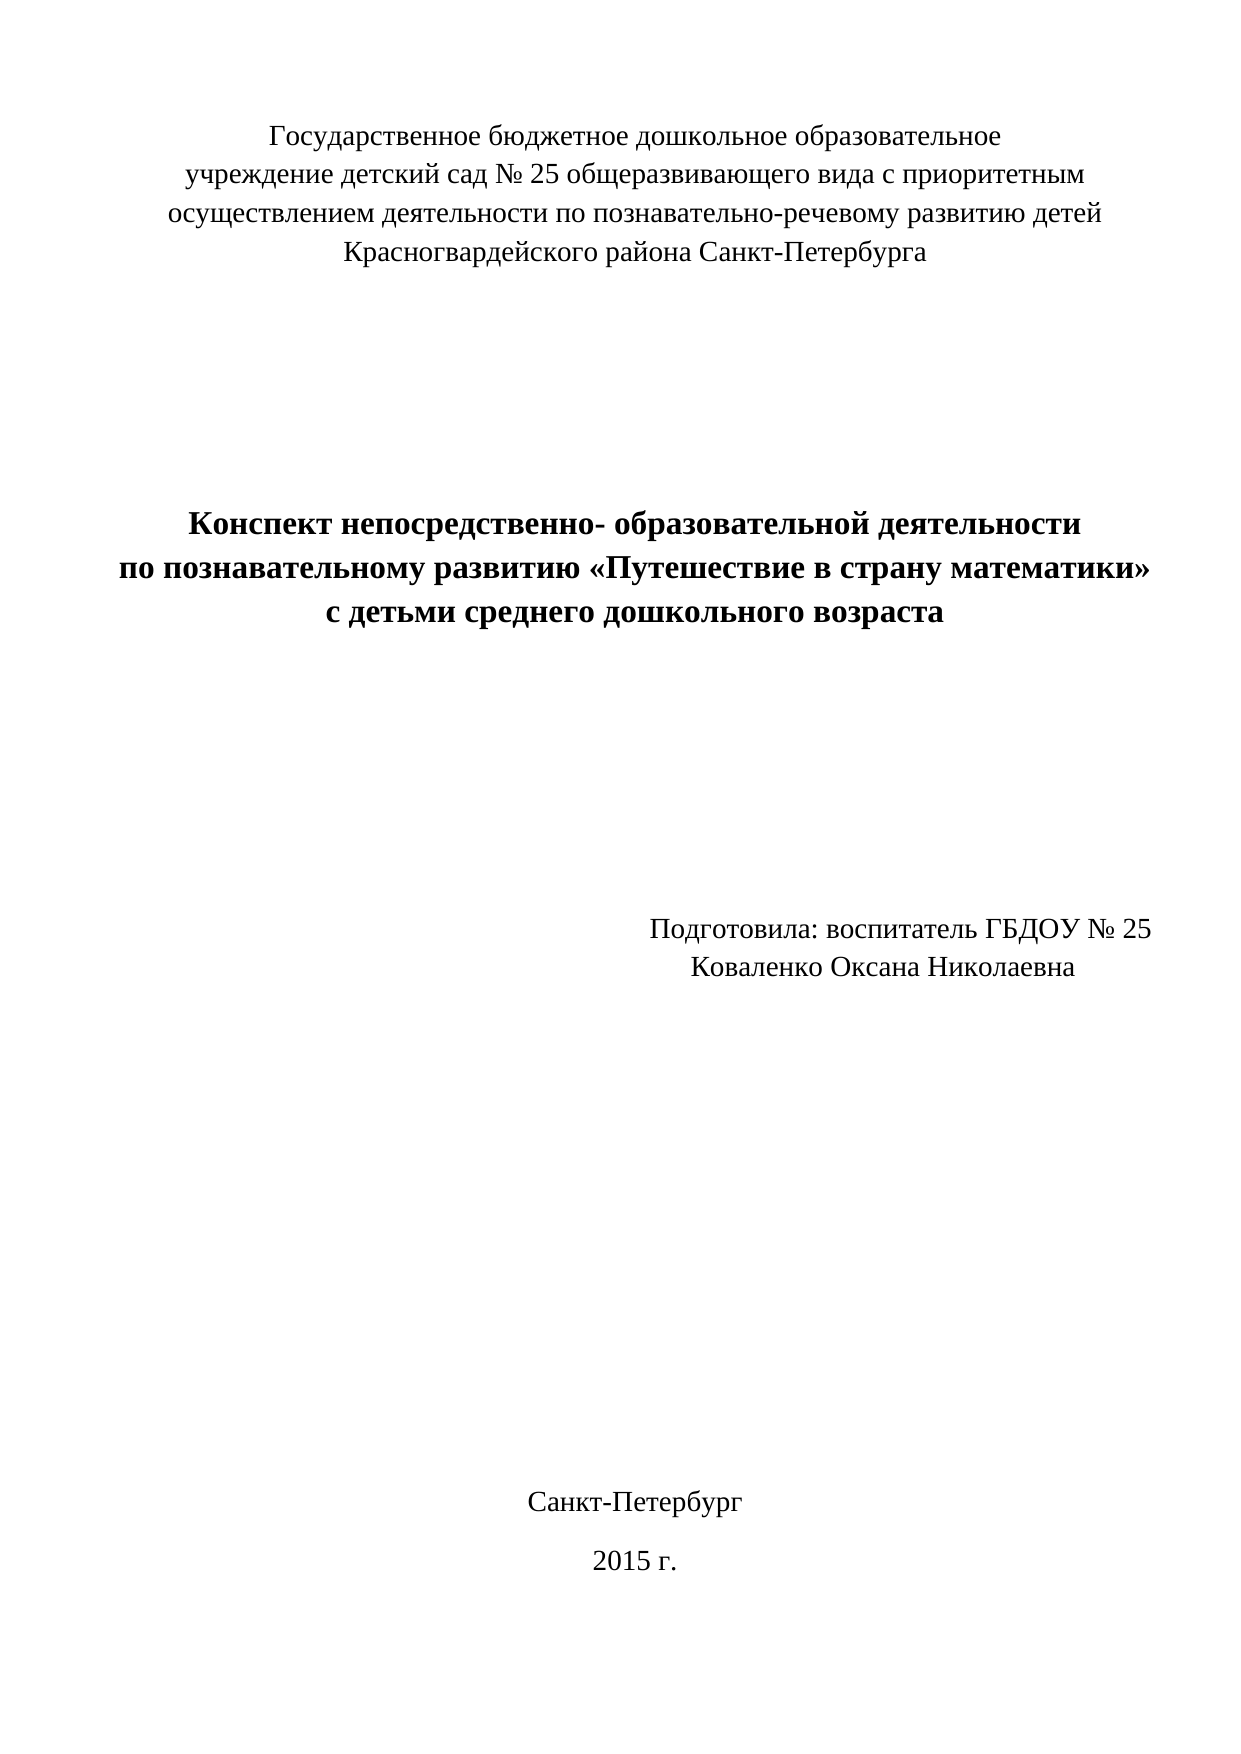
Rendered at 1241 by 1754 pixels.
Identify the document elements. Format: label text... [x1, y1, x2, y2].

text по познавательному развитию «Путешествие в страну математики» [118, 548, 1152, 586]
text Подготовила: воспитатель ГБДОУ № 25 [118, 911, 1152, 944]
text Коваленко Оксана Николаевна [118, 949, 1152, 983]
text с детьми среднего дошкольного возраста [118, 592, 1152, 630]
text 2015 г. [118, 1543, 1152, 1577]
text Красногвардейского района Санкт-Петербурга [118, 234, 1152, 267]
text учреждение детский сад № 25 общеразвивающего вида с приоритетным [118, 157, 1152, 190]
text Государственное бюджетное дошкольное образовательное [118, 118, 1152, 152]
text Конспект непосредственно- образовательной деятельности [118, 503, 1152, 542]
text Санкт-Петербург [118, 1484, 1152, 1517]
text осуществлением деятельности по познавательно-речевому развитию детей [118, 195, 1152, 229]
